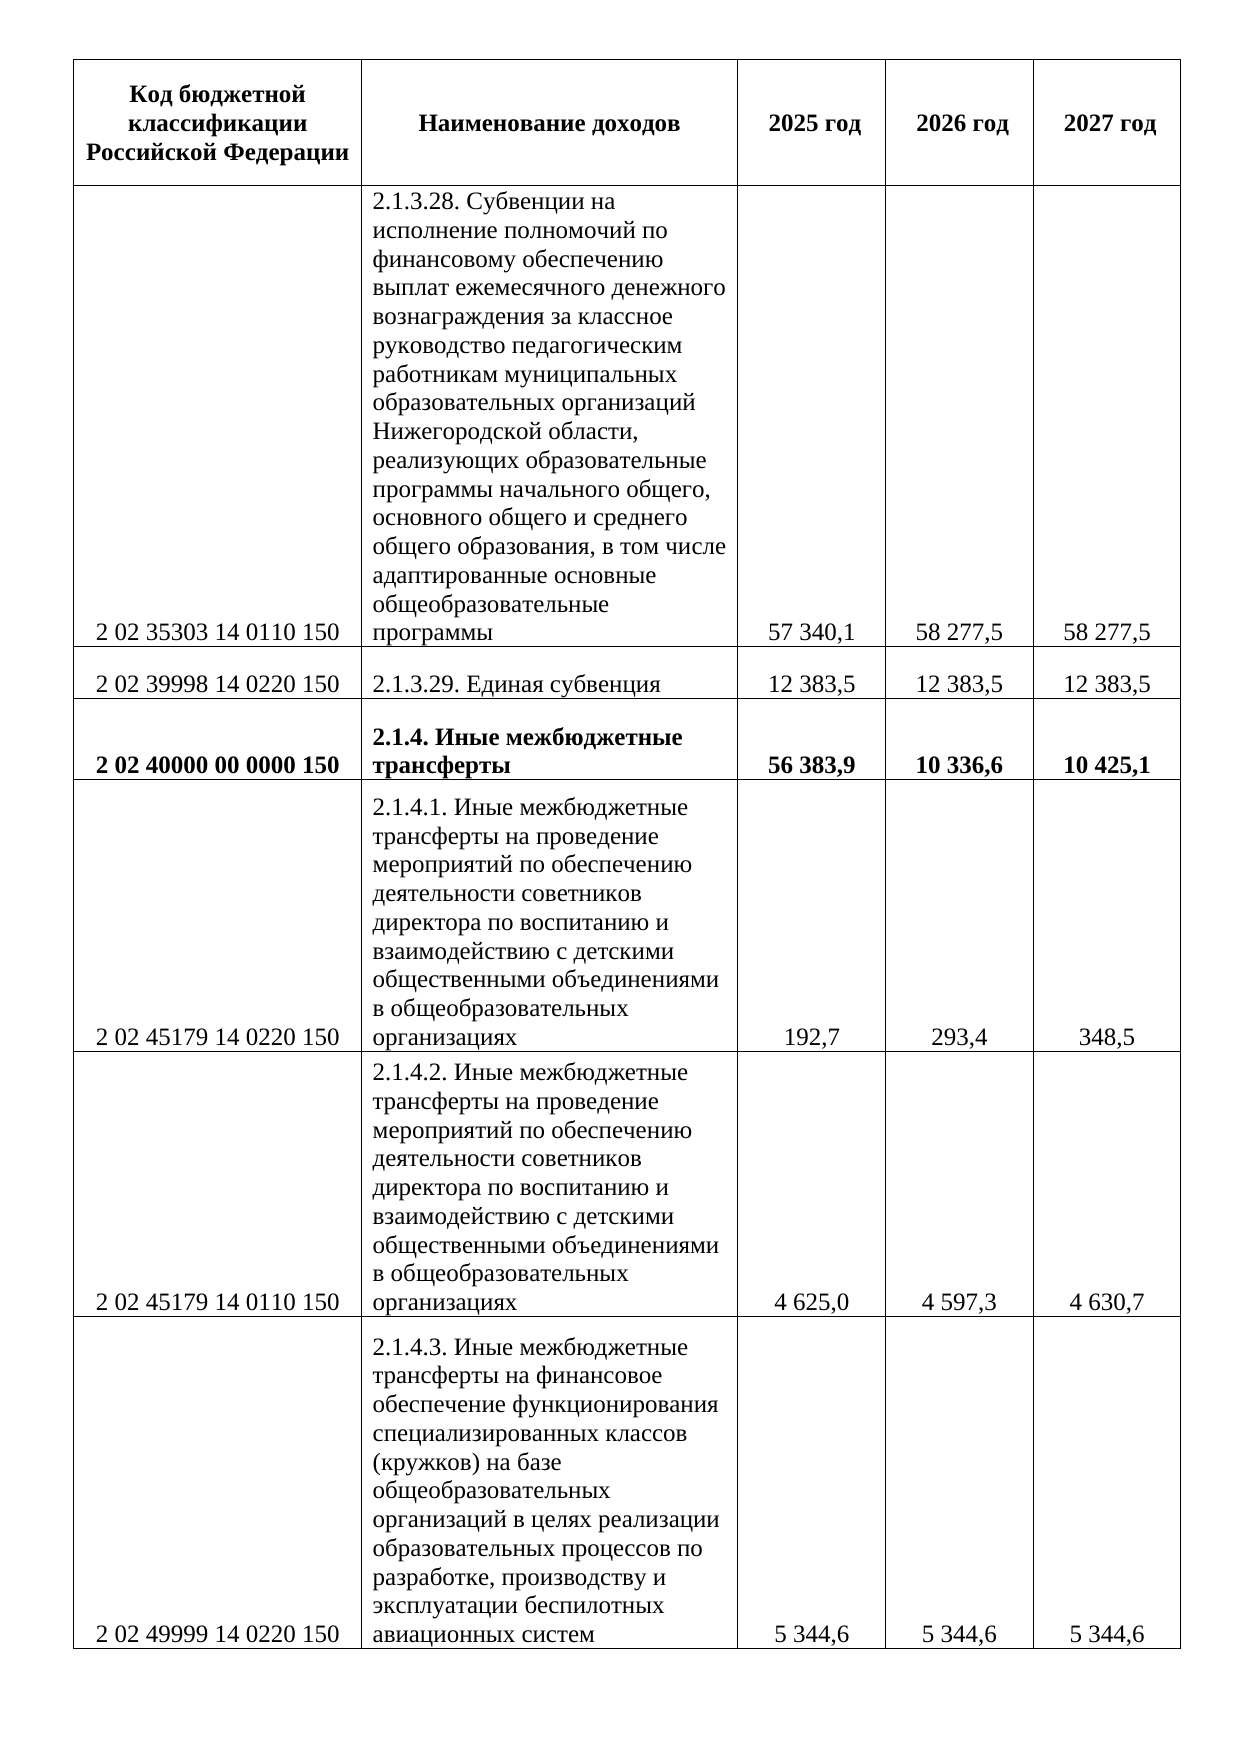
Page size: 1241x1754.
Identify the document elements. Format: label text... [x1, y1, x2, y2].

table_header 2026 год [886, 60, 1033, 185]
table_cell 192,7 [738, 780, 885, 1051]
table_cell 293,4 [886, 780, 1033, 1051]
table_cell 2.1.4.1. Иные межбюджетные трансферты на проведение мероприятий по обеспечению деятельности советников директора по воспитанию и взаимодействию с детскими общественными объединениями в общеобразовательных организациях [362, 780, 737, 1051]
table_cell 4 625,0 [738, 1052, 885, 1316]
table_header Наименование доходов [362, 60, 737, 185]
table_cell 2 02 49999 14 0220 150 [74, 1317, 361, 1648]
table_cell 2 02 39998 14 0220 150 [74, 647, 361, 698]
table_cell 2.1.4.3. Иные межбюджетные трансферты на финансовое обеспечение функционирования специализированных классов (кружков) на базе общеобразовательных организаций в целях реализации образовательных процессов по разработке, производству и эксплуатации беспилотных авиационных систем [362, 1317, 737, 1648]
table_cell 10 425,1 [1034, 699, 1180, 779]
table_cell 12 383,5 [1034, 647, 1180, 698]
table_cell 57 340,1 [738, 186, 885, 646]
table_header 2025 год [738, 60, 885, 185]
table_cell 348,5 [1034, 780, 1180, 1051]
table_header Код бюджетной классификации Российской Федерации [74, 60, 361, 185]
table_cell 2 02 45179 14 0110 150 [74, 1052, 361, 1316]
table_header 2027 год [1034, 60, 1180, 185]
table_cell 5 344,6 [1034, 1317, 1180, 1648]
table_cell 10 336,6 [886, 699, 1033, 779]
table_cell 58 277,5 [886, 186, 1033, 646]
table_cell 2.1.3.29. Единая субвенция [362, 647, 737, 698]
table_cell 2 02 40000 00 0000 150 [74, 699, 361, 779]
table_cell 58 277,5 [1034, 186, 1180, 646]
table_cell 2 02 45179 14 0220 150 [74, 780, 361, 1051]
table_cell 56 383,9 [738, 699, 885, 779]
table_cell 12 383,5 [738, 647, 885, 698]
table_cell 2.1.4. Иные межбюджетные трансферты [362, 699, 737, 779]
table_cell 2.1.4.2. Иные межбюджетные трансферты на проведение мероприятий по обеспечению деятельности советников директора по воспитанию и взаимодействию с детскими общественными объединениями в общеобразовательных организациях [362, 1052, 737, 1316]
table_cell 2.1.3.28. Субвенции на исполнение полномочий по финансовому обеспечению выплат ежемесячного денежного вознаграждения за классное руководство педагогическим работникам муниципальных образовательных организаций Нижегородской области, реализующих образовательные программы начального общего, основного общего и среднего общего образования, в том числе адаптированные основные общеобразовательные программы [362, 186, 737, 646]
table_cell 4 630,7 [1034, 1052, 1180, 1316]
table_cell 12 383,5 [886, 647, 1033, 698]
table_cell 5 344,6 [738, 1317, 885, 1648]
table_cell 4 597,3 [886, 1052, 1033, 1316]
table_cell 2 02 35303 14 0110 150 [74, 186, 361, 646]
table_cell 5 344,6 [886, 1317, 1033, 1648]
